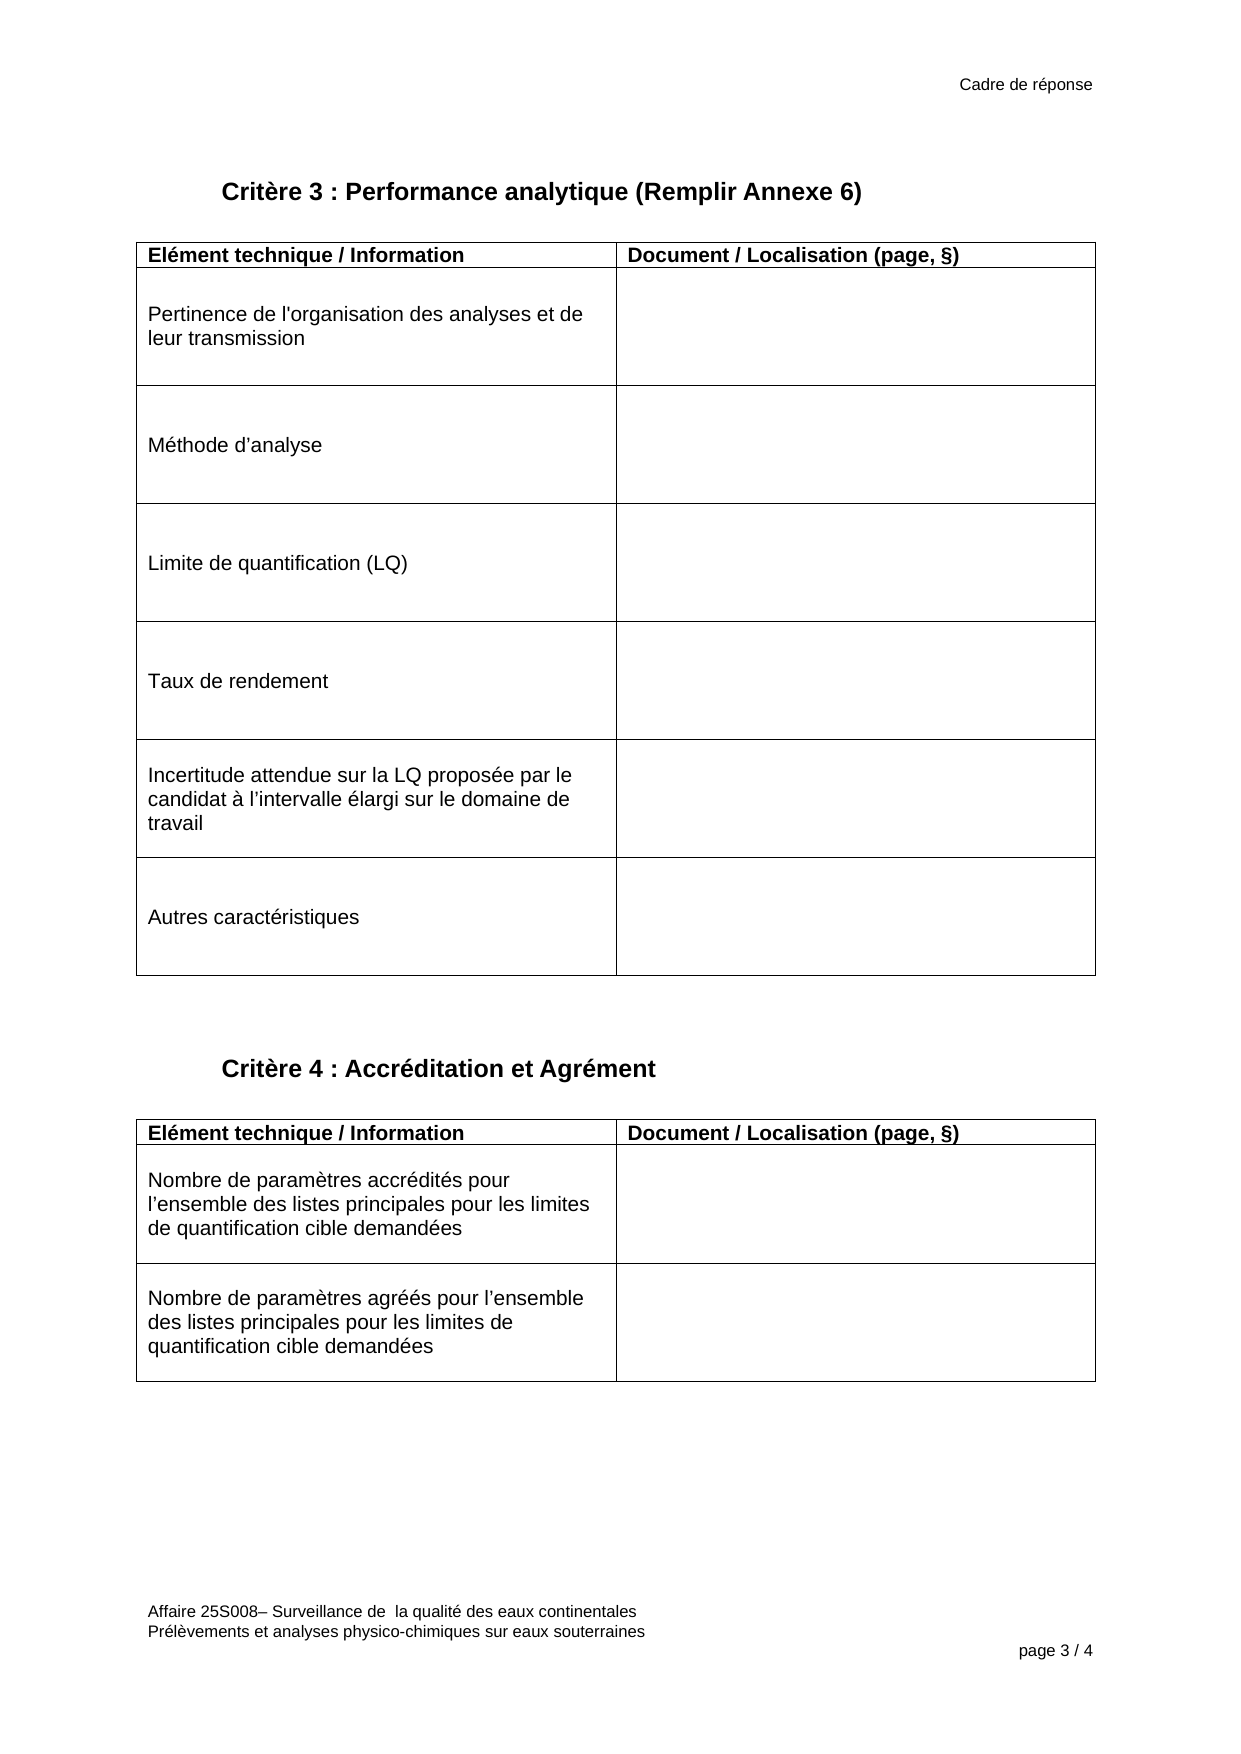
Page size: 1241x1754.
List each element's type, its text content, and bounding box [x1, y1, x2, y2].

table_cell [617, 858, 1095, 975]
table_cell Pertinence de l'organisation des analyses et de leur transmission [137, 268, 616, 385]
subtitle Critère 3 : Performance analytique (Remplir Annexe 6) [221, 148, 1092, 205]
table_cell Nombre de paramètres accrédités pour l’ensemble des listes principales pour les limites de quantification cible demandées [137, 1145, 616, 1262]
table_cell Autres caractéristiques [137, 858, 616, 975]
table_cell [617, 386, 1095, 503]
table_header Elément technique / Information [137, 243, 616, 267]
subtitle Critère 4 : Accréditation et Agrément [221, 1025, 1092, 1083]
table_cell [617, 740, 1095, 857]
table_header Document / Localisation (page, §) [617, 1120, 1095, 1144]
table_cell [617, 504, 1095, 621]
table_cell Taux de rendement [137, 622, 616, 739]
table_cell Méthode d’analyse [137, 386, 616, 503]
table_cell Limite de quantification (LQ) [137, 504, 616, 621]
table_cell Nombre de paramètres agréés pour l’ensemble des listes principales pour les limites de quantification cible demandées [137, 1264, 616, 1381]
table_header Elément technique / Information [137, 1120, 616, 1144]
table_header Document / Localisation (page, §) [617, 243, 1095, 267]
table_cell [617, 1264, 1095, 1381]
table_cell [617, 1145, 1095, 1262]
table_cell [617, 622, 1095, 739]
table_cell [617, 268, 1095, 385]
table_cell Incertitude attendue sur la LQ proposée par le candidat à l’intervalle élargi sur le domaine de travail [137, 740, 616, 857]
